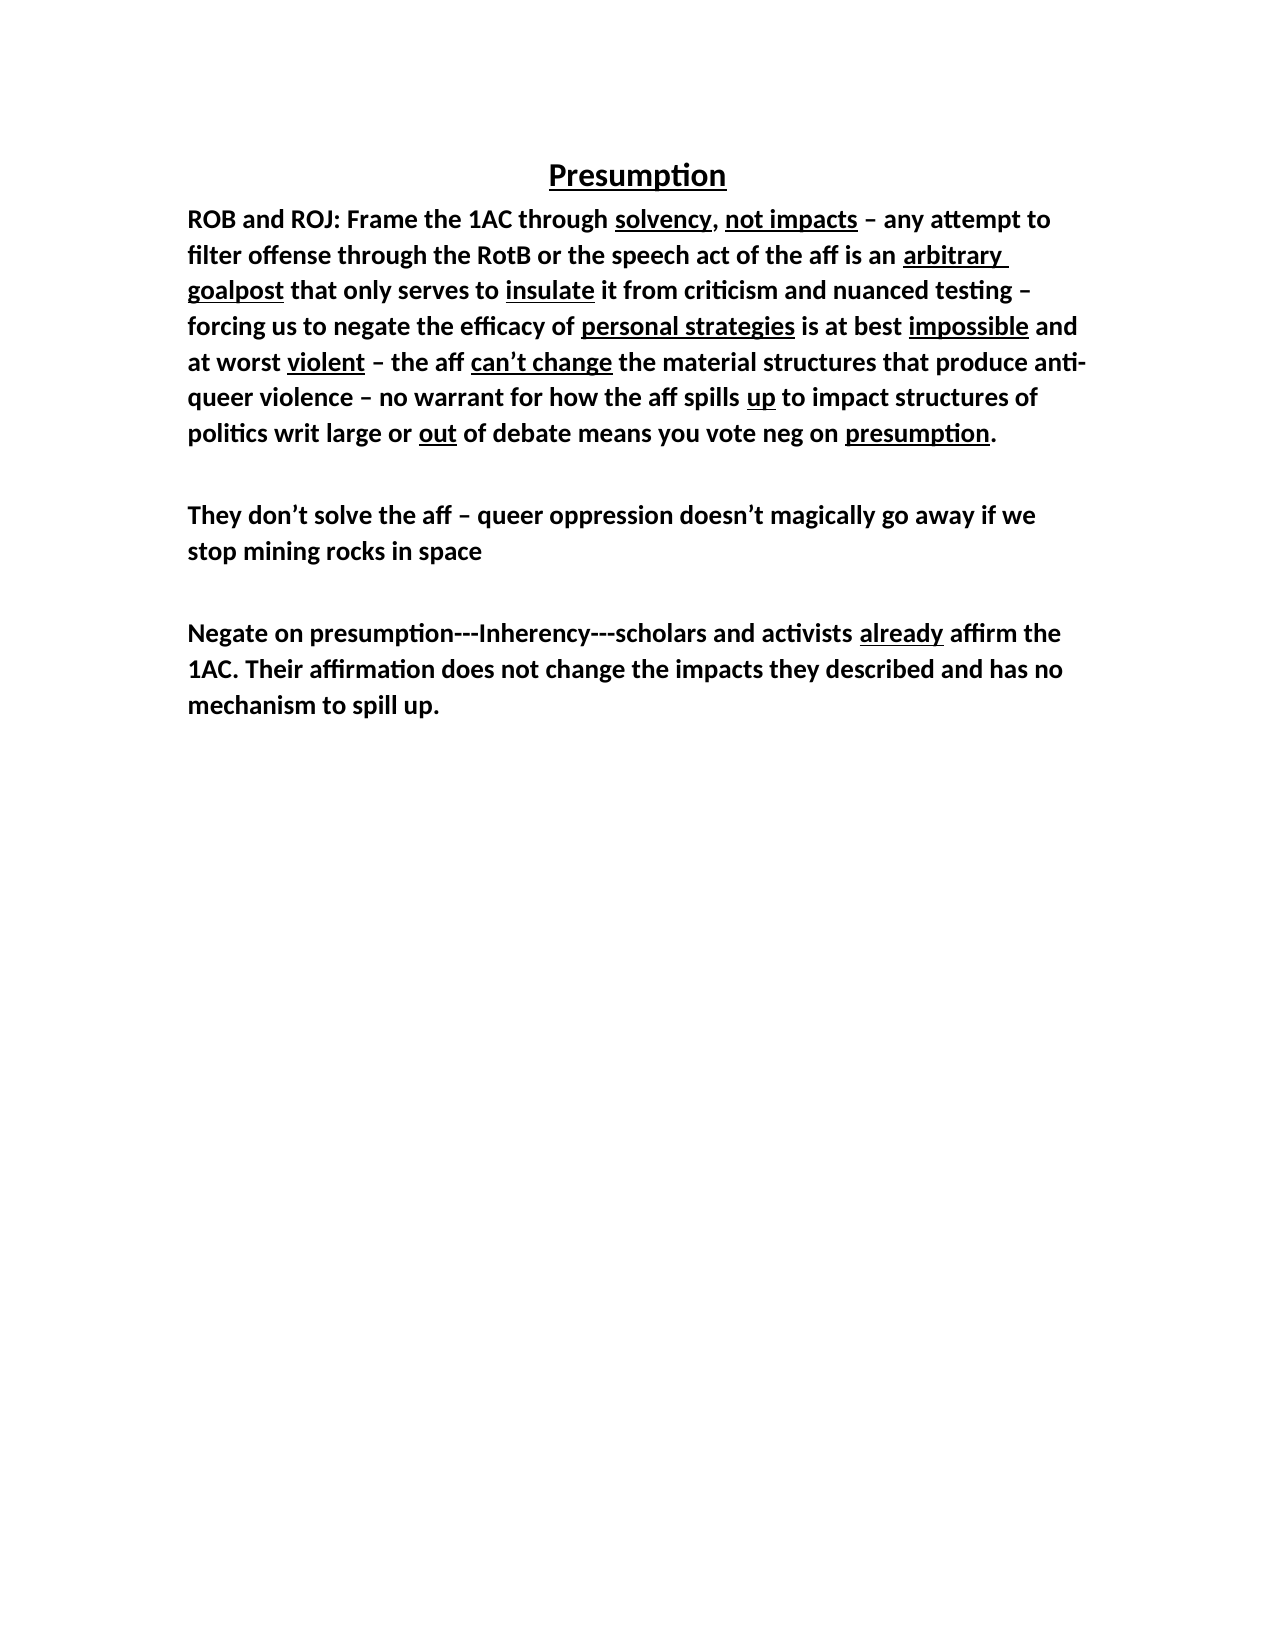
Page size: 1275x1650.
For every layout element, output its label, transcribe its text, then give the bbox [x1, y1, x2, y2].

subtitle Negate on presumption---Inherency---scholars and activists already affirm the 1AC. Their affirmation does not change the impacts they described and has no mechanism to spill up. [187, 617, 1087, 721]
subtitle They don’t solve the aff – queer oppression doesn’t magically go away if we stop mining rocks in space [187, 498, 1087, 567]
subtitle Presumption [187, 154, 1087, 195]
subtitle ROB and ROJ: Frame the 1AC through solvency, not impacts – any attempt to filter offense through the RotB or the speech act of the aff is an arbitrary goalpost that only serves to insulate it from criticism and nuanced testing – forcing us to negate the efficacy of personal strategies is at best impossible and at worst violent – the aff can’t change the material structures that produce anti-queer violence – no warrant for how the aff spills up to impact structures of politics writ large or out of debate means you vote neg on presumption. [187, 202, 1087, 449]
